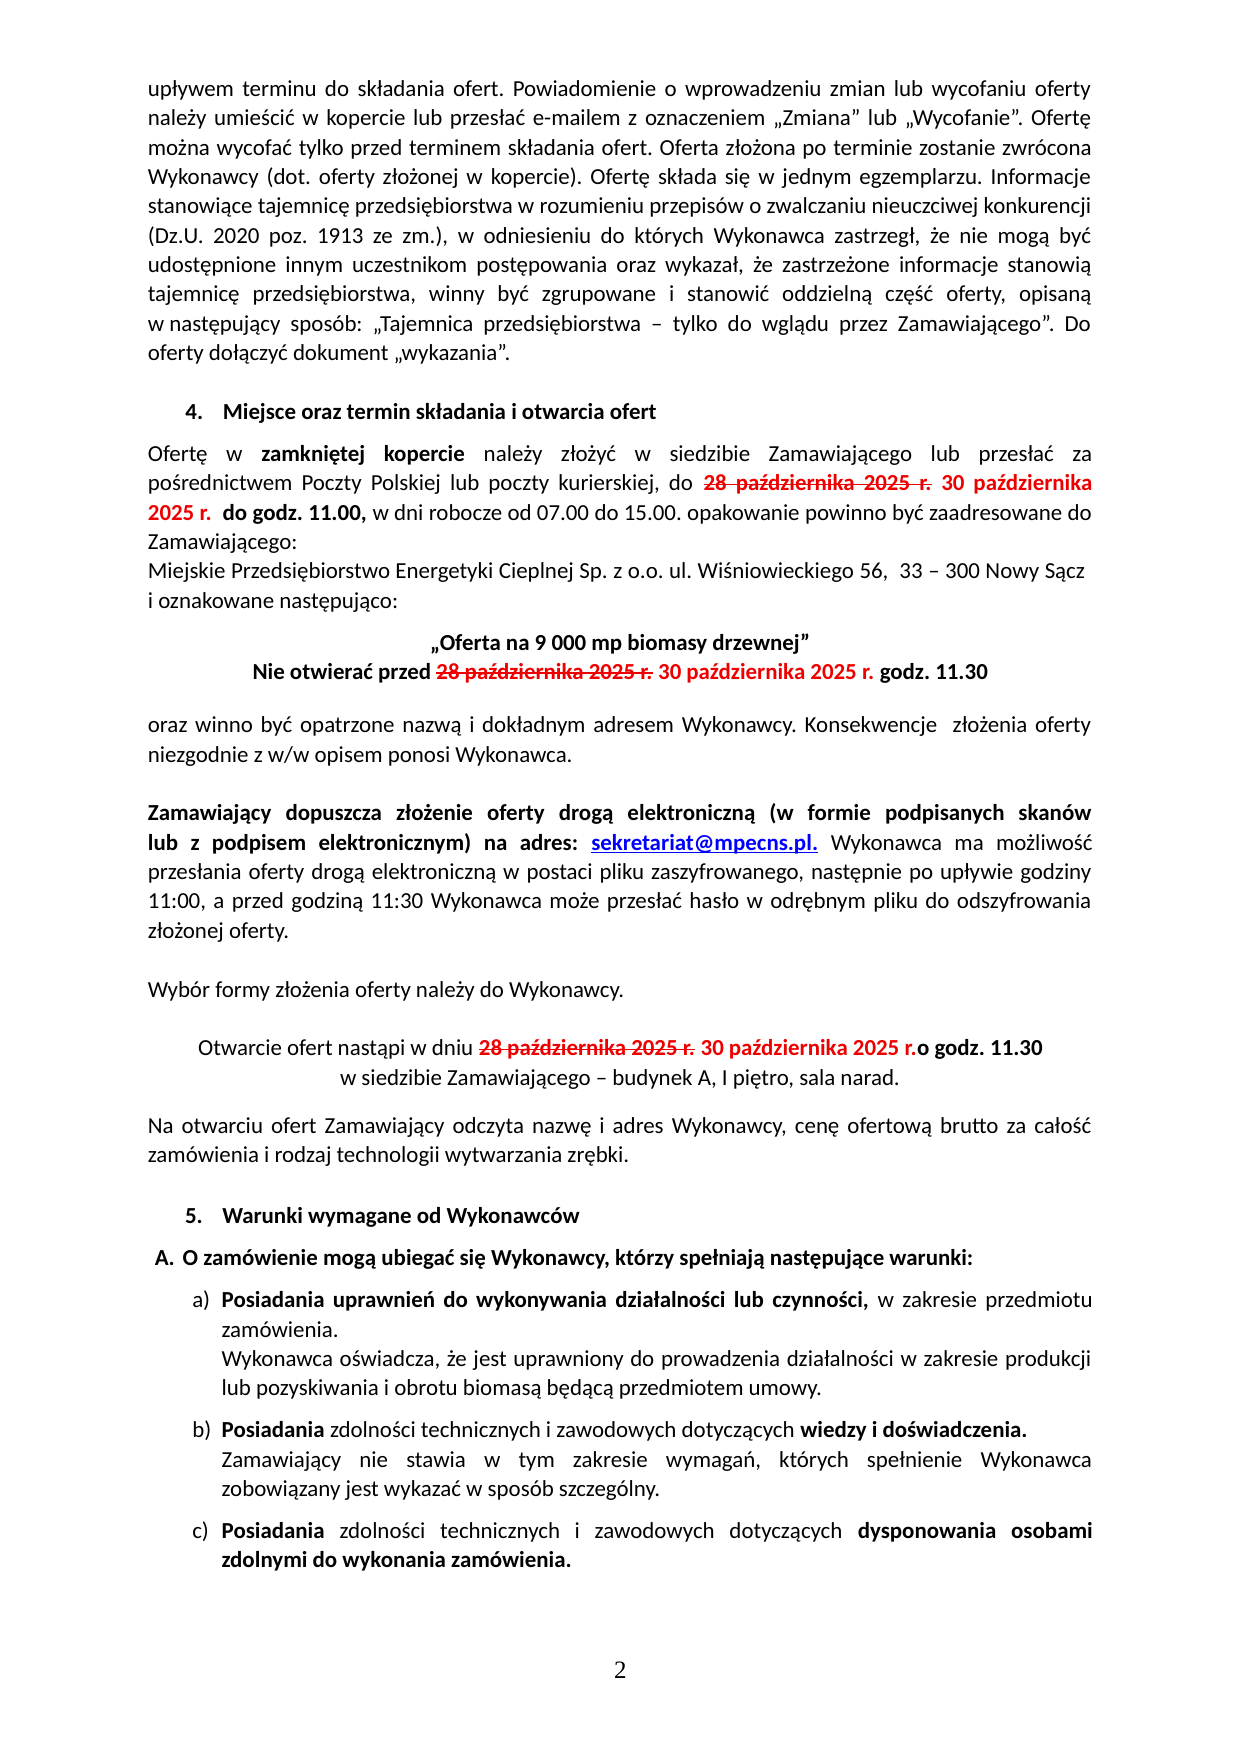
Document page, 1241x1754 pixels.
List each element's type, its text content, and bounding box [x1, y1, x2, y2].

list Warunki wymagane od Wykonawców [185, 1202, 1093, 1230]
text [148, 74, 1093, 366]
text Ofertę w zamkniętej kopercie należy złożyć w siedzibie Zamawiającego lub przesłać za pośrednictwem Poczty Polskiej lub poczty kurierskiej, do 28 października 2025 r. 30 października 2025 r. do godz. 11.00, w dni robocze od 07.00 do 15.00. opakowanie powinno być zaadresowane do Zamawiającego: [148, 439, 1093, 555]
text Na otwarciu ofert Zamawiający odczyta nazwę i adres Wykonawcy, cenę ofertową brutto za całość zamówienia i rodzaj technologii wytwarzania zrębki. [148, 1111, 1093, 1168]
list O zamówienie mogą ubiegać się Wykonawcy, którzy spełniają następujące warunki: [154, 1243, 1093, 1272]
text w siedzibie Zamawiającego – budynek A, I piętro, sala narad. [148, 1063, 1093, 1091]
list Posiadania zdolności technicznych i zawodowych dotyczących dysponowania osobami zdolnymi do wykonania zamówienia. [192, 1516, 1093, 1573]
list Posiadania uprawnień do wykonywania działalności lub czynności, w zakresie przedmiotu zamówienia. [192, 1285, 1093, 1343]
list Posiadania zdolności technicznych i zawodowych dotyczących wiedzy i doświadczenia. [192, 1415, 1093, 1443]
text „Oferta na 9 000 mp biomasy drzewnej” [148, 628, 1093, 656]
list Miejsce oraz termin składania i otwarcia ofert [185, 397, 1093, 425]
text Wykonawca oświadcza, że jest uprawniony do prowadzenia działalności w zakresie produkcji lub pozyskiwania i obrotu biomasą będącą przedmiotem umowy. [221, 1344, 1093, 1402]
text Wybór formy złożenia oferty należy do Wykonawcy. [148, 975, 1093, 1003]
text oraz winno być opatrzone nazwą i dokładnym adresem Wykonawcy. Konsekwencje złożenia oferty niezgodnie z w/w opisem ponosi Wykonawca. [148, 710, 1093, 768]
text Zamawiający dopuszcza złożenie oferty drogą elektroniczną (w formie podpisanych skanów lub z podpisem elektronicznym) na adres: sekretariat@mpecns.pl. Wykonawca ma możliwość przesłania oferty drogą elektroniczną w postaci pliku zaszyfrowanego, następnie po upływie godziny 11:00, a przed godziną 11:30 Wykonawca może przesłać hasło w odrębnym pliku do odszyfrowania złożonej oferty. [148, 798, 1093, 944]
text Miejskie Przedsiębiorstwo Energetyki Cieplnej Sp. z o.o. ul. Wiśniowieckiego 56, 33 – 300 Nowy Sącz i oznakowane następująco: [148, 556, 1093, 614]
text Otwarcie ofert nastąpi w dniu 28 października 2025 r. 30 października 2025 r.o godz. 11.30 [148, 1033, 1093, 1062]
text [221, 1445, 1093, 1502]
text Nie otwierać przed 28 października 2025 r. 30 października 2025 r. godz. 11.30 [148, 657, 1093, 685]
